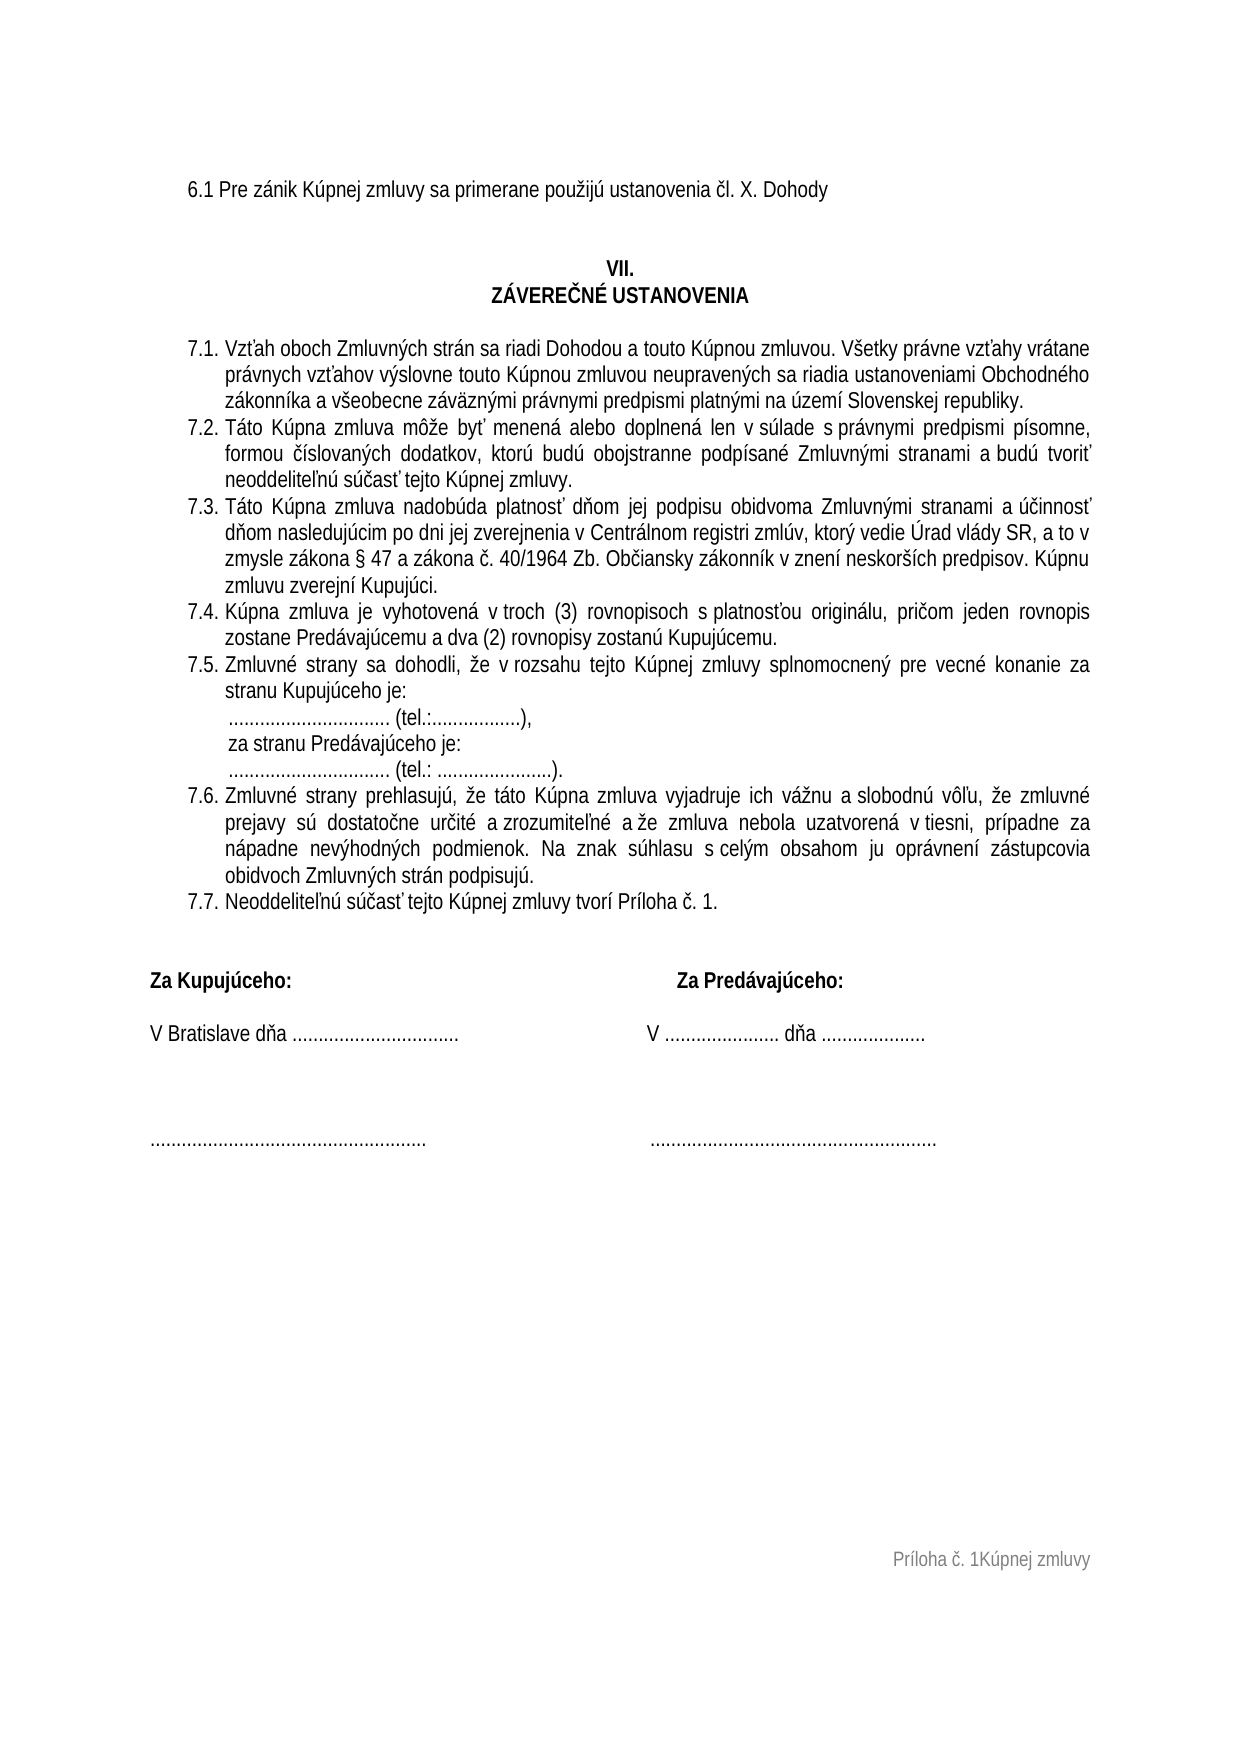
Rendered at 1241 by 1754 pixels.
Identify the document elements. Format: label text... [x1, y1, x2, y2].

text za stranu Predávajúceho je: [150, 730, 1090, 756]
text ............................... (tel.:.................), [150, 703, 1090, 730]
text Za Kupujúceho: Za Predávajúceho: [150, 967, 1090, 993]
list Zmluvné strany sa dohodli, že v rozsahu tejto Kúpnej zmluvy splnomocnený pre vecné konanie za stranu Kupujúceho je: [187, 651, 1090, 703]
list Zmluvné strany prehlasujú, že táto Kúpna zmluva vyjadruje ich vážnu a slobodnú vôľu, že zmluvné prejavy sú dostatočne určité a zrozumiteľné a že zmluva nebola uzatvorená v tiesni, prípadne za nápadne nevýhodných podmienok. Na znak súhlasu s celým obsahom ju oprávnení zástupcovia obidvoch Zmluvných strán podpisujú. [187, 782, 1090, 888]
text ..................................................... ....................................................... [150, 1125, 1090, 1151]
text ZÁVEREČNÉ USTANOVENIA [150, 282, 1090, 308]
list 6.1 Pre zánik Kúpnej zmluvy sa primerane použijú ustanovenia čl. X. Dohody [187, 176, 1090, 203]
list Vzťah oboch Zmluvných strán sa riadi Dohodou a touto Kúpnou zmluvou. Všetky právne vzťahy vrátane právnych vzťahov výslovne touto Kúpnou zmluvou neupravených sa riadia ustanoveniami Obchodného zákonníka a všeobecne záväznými právnymi predpismi platnými na území Slovenskej republiky. [187, 334, 1090, 413]
text VII. [150, 255, 1090, 282]
list Táto Kúpna zmluva nadobúda platnosť dňom jej podpisu obidvoma Zmluvnými stranami a účinnosť dňom nasledujúcim po dni jej zverejnenia v Centrálnom registri zmlúv, ktorý vedie Úrad vlády SR, a to v zmysle zákona § 47 a zákona č. 40/1964 Zb. Občiansky zákonník v znení neskorších predpisov. Kúpnu zmluvu zverejní Kupujúci. [187, 493, 1090, 598]
list Táto Kúpna zmluva môže byť menená alebo doplnená len v súlade s právnymi predpismi písomne, formou číslovaných dodatkov, ktorú budú obojstranne podpísané Zmluvnými stranami a budú tvoriť neoddeliteľnú súčasť tejto Kúpnej zmluvy. [187, 413, 1090, 493]
list Neoddeliteľnú súčasť tejto Kúpnej zmluvy tvorí Príloha č. 1. [187, 888, 1090, 914]
text V Bratislave dňa ................................ V ...................... dňa .................... [150, 1020, 1090, 1046]
list Kúpna zmluva je vyhotovená v troch (3) rovnopisoch s platnosťou originálu, pričom jeden rovnopis zostane Predávajúcemu a dva (2) rovnopisy zostanú Kupujúcemu. [187, 598, 1090, 651]
text Príloha č. 1Kúpnej zmluvy [150, 1547, 1090, 1571]
text ............................... (tel.: ......................). [150, 756, 1090, 782]
